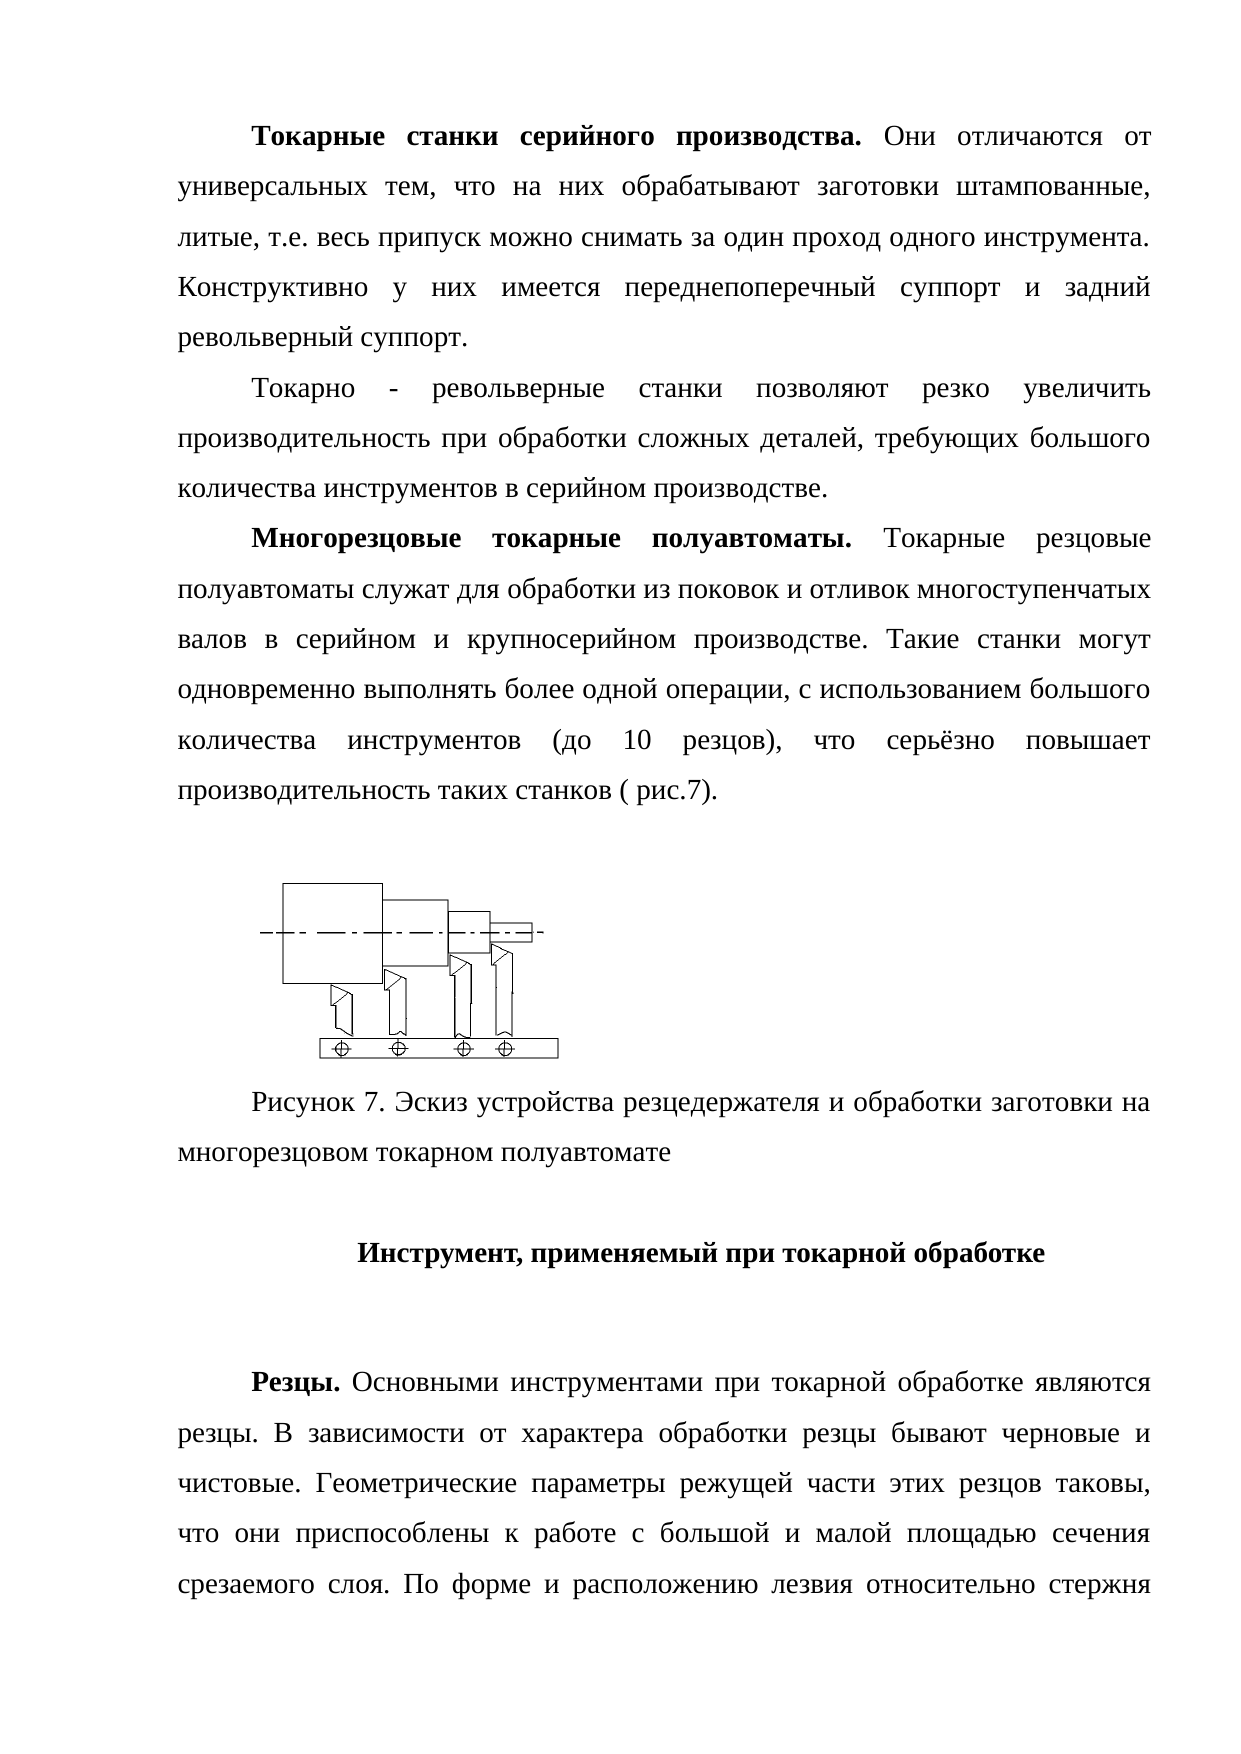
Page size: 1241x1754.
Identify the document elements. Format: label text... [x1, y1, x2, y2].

text Рисунок 7. Эскиз устройства резцедержателя и обработки заготовки на многорезцовом токарном полуавтомате [177, 1084, 1152, 1168]
subtitle Инструмент, применяемый при токарной обработке [177, 1235, 1152, 1269]
picture [251, 872, 573, 1070]
text Токарные станки серийного производства. Они отличаются от универсальных тем, что на них обрабатывают заготовки штампованные, литые, т.е. весь припуск можно снимать за один проход одного инструмента. Конструктивно у них имеется переднепоперечный суппорт и задний револьверный суппорт. [177, 118, 1152, 353]
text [177, 1364, 1152, 1599]
text Токарно - револьверные станки позволяют резко увеличить производительность при обработки сложных деталей, требующих большого количества инструментов в серийном производстве. [177, 370, 1152, 504]
text Многорезцовые токарные полуавтоматы. Токарные резцовые полуавтоматы служат для обработки из поковок и отливок многоступенчатых валов в серийном и крупносерийном производстве. Такие станки могут одновременно выполнять более одной операции, с использованием большого количества инструментов (до 10 резцов), что серьёзно повышает производительность таких станков ( рис.7). [177, 521, 1152, 806]
